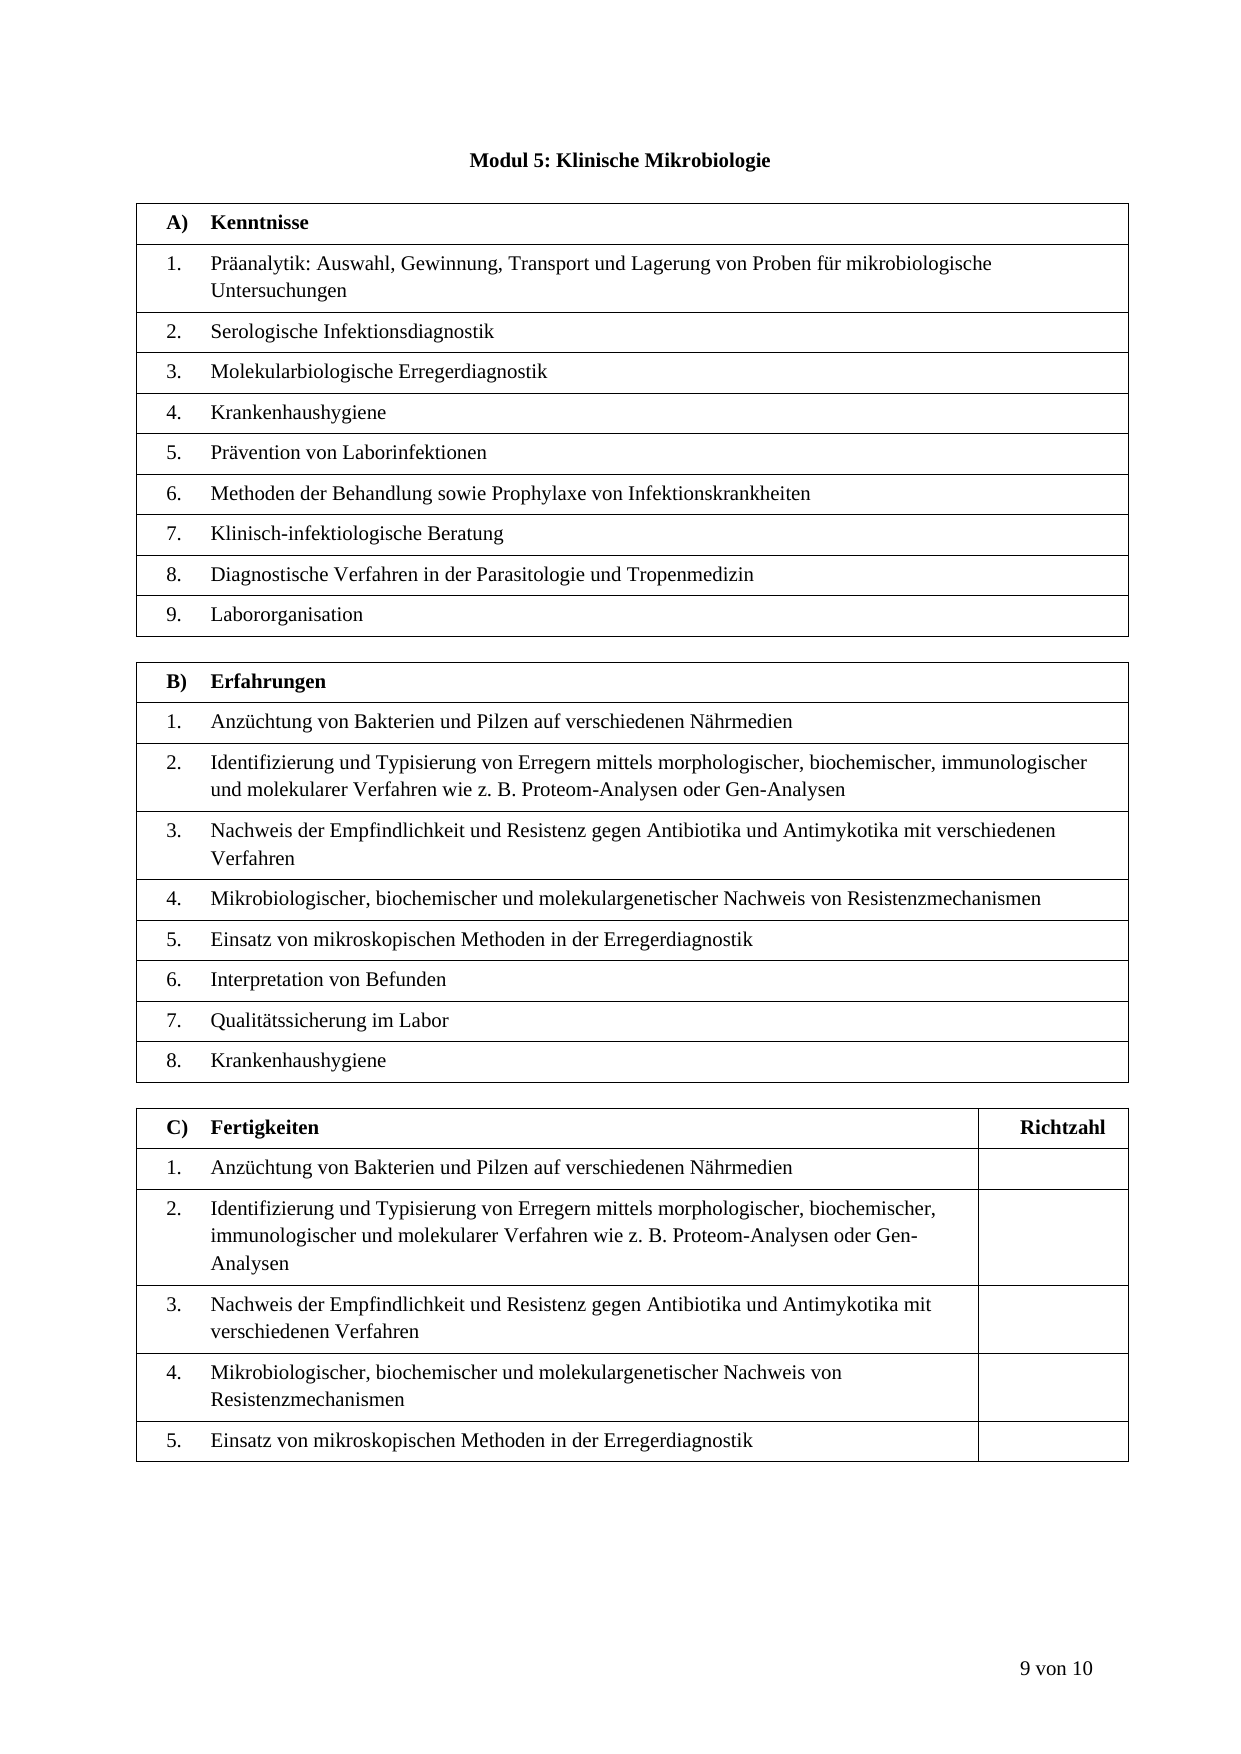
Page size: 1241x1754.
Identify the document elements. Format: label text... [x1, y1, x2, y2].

table_cell Nachweis der Empfindlichkeit und Resistenz gegen Antibiotika und Antimykotika mit verschiedenen Verfahren [137, 812, 1128, 879]
table_cell [979, 1286, 1128, 1353]
table_cell Anzüchtung von Bakterien und Pilzen auf verschiedenen Nährmedien [137, 1149, 978, 1189]
table_cell Labororganisation [137, 596, 1128, 636]
table_cell Präanalytik: Auswahl, Gewinnung, Transport und Lagerung von Proben für mikrobiologische Untersuchungen [137, 245, 1128, 312]
table_cell [979, 1422, 1128, 1461]
table_header Richtzahl [979, 1109, 1128, 1148]
table_cell Krankenhaushygiene [137, 394, 1128, 433]
table_cell [979, 1149, 1128, 1189]
table_cell Mikrobiologischer, biochemischer und molekulargenetischer Nachweis von Resistenzmechanismen [137, 880, 1128, 919]
table_header C) Fertigkeiten [137, 1109, 978, 1148]
table_cell [979, 1354, 1128, 1421]
table_cell Mikrobiologischer, biochemischer und molekulargenetischer Nachweis von Resistenzmechanismen [137, 1354, 978, 1421]
table_cell Interpretation von Befunden [137, 961, 1128, 1001]
table_cell Krankenhaushygiene [137, 1042, 1128, 1082]
table_cell Identifizierung und Typisierung von Erregern mittels morphologischer, biochemischer, immunologischer und molekularer Verfahren wie z. B. Proteom-Analysen oder Gen-Analysen [137, 1190, 978, 1284]
table_cell Nachweis der Empfindlichkeit und Resistenz gegen Antibiotika und Antimykotika mit verschiedenen Verfahren [137, 1286, 978, 1353]
table_cell Identifizierung und Typisierung von Erregern mittels morphologischer, biochemischer, immunologischer und molekularer Verfahren wie z. B. Proteom-Analysen oder Gen-Analysen [137, 744, 1128, 811]
table_cell Einsatz von mikroskopischen Methoden in der Erregerdiagnostik [137, 1422, 978, 1461]
text Modul 5: Klinische Mikrobiologie [148, 148, 1092, 172]
table_cell Anzüchtung von Bakterien und Pilzen auf verschiedenen Nährmedien [137, 703, 1128, 743]
table_cell Einsatz von mikroskopischen Methoden in der Erregerdiagnostik [137, 921, 1128, 960]
table_header B) Erfahrungen [137, 663, 1128, 702]
table_cell [979, 1190, 1128, 1284]
table_header A) Kenntnisse [137, 204, 1128, 243]
table_cell Molekularbiologische Erregerdiagnostik [137, 353, 1128, 393]
table_cell Methoden der Behandlung sowie Prophylaxe von Infektionskrankheiten [137, 475, 1128, 514]
table_cell Diagnostische Verfahren in der Parasitologie und Tropenmedizin [137, 556, 1128, 595]
table_cell Serologische Infektionsdiagnostik [137, 313, 1128, 352]
table_cell Klinisch-infektiologische Beratung [137, 515, 1128, 555]
table_cell Prävention von Laborinfektionen [137, 434, 1128, 474]
table_cell Qualitätssicherung im Labor [137, 1002, 1128, 1041]
